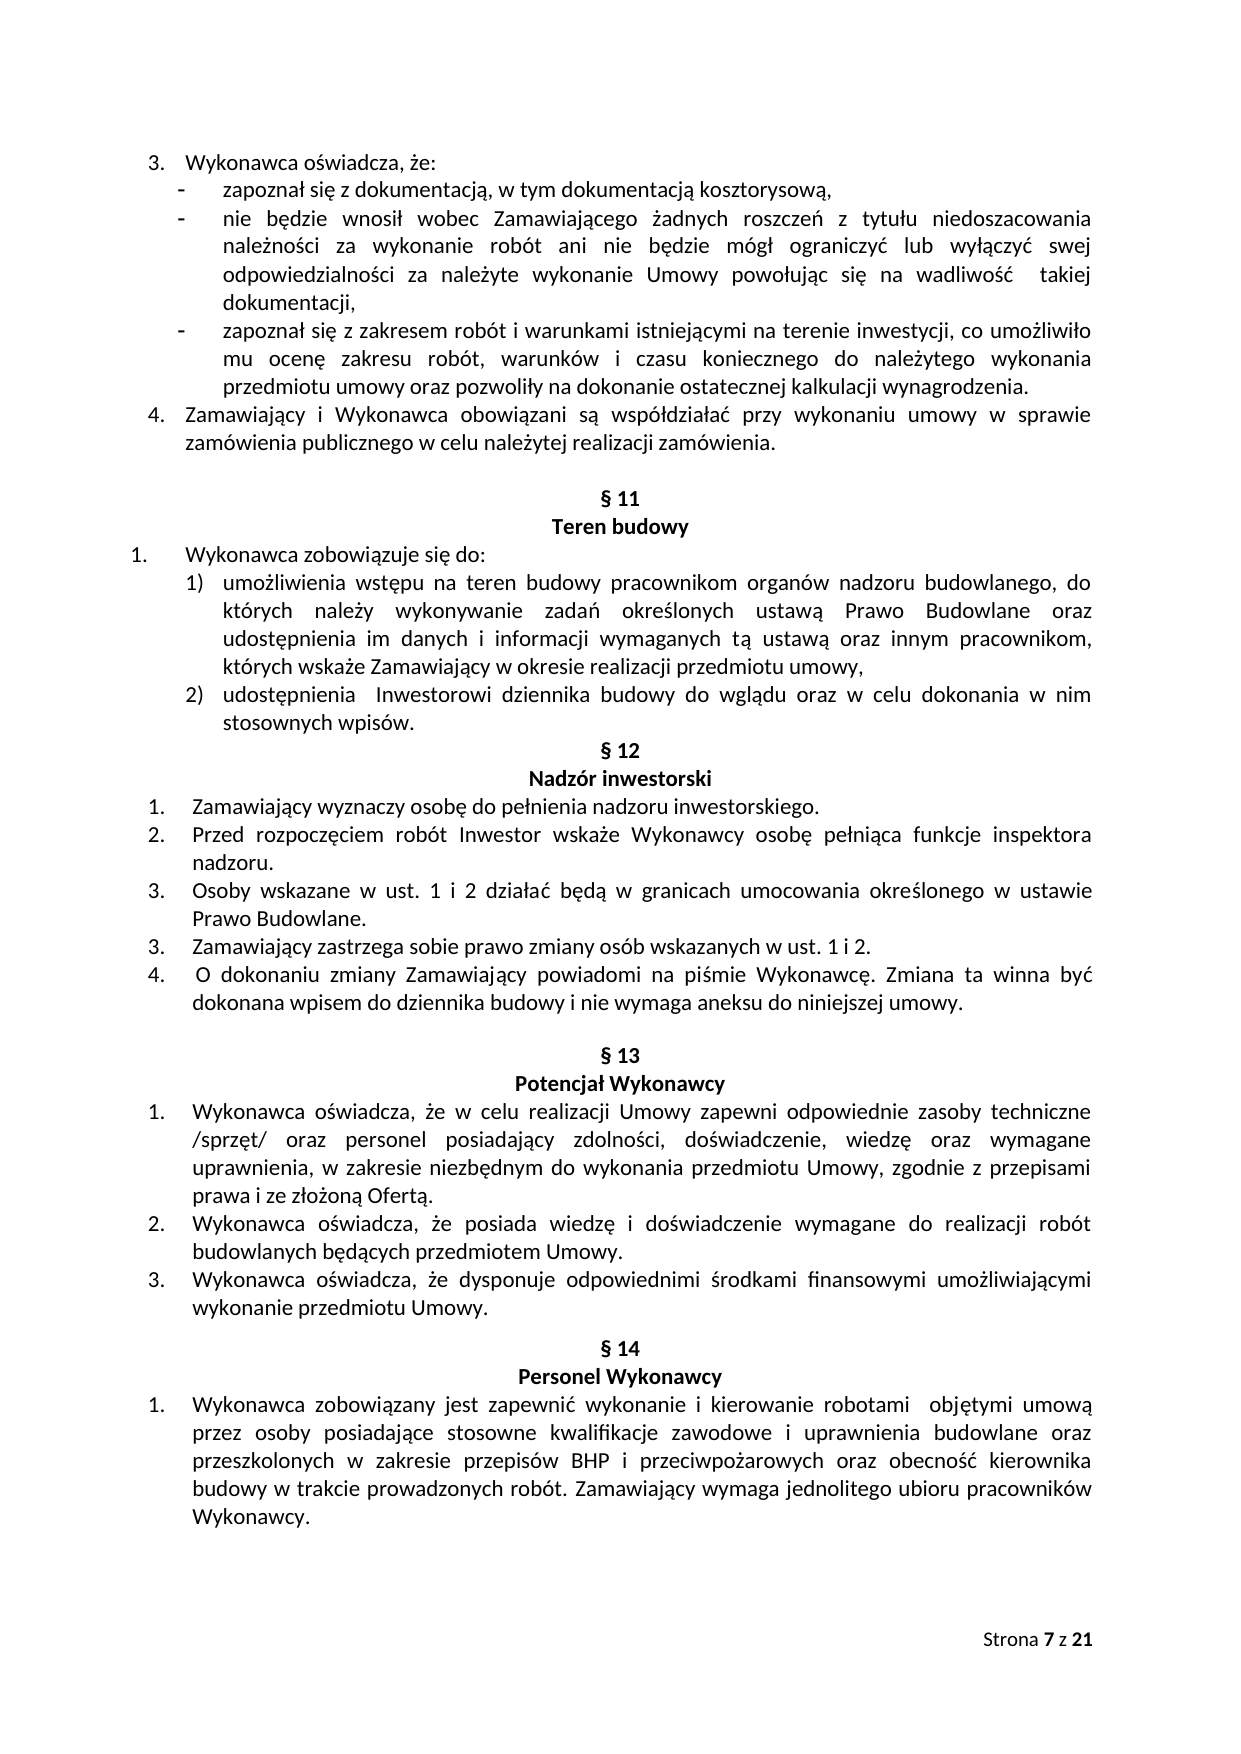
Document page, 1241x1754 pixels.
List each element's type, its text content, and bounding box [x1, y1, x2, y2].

text Nadzór inwestorski [148, 764, 1093, 792]
list zapoznał się z dokumentacją, w tym dokumentacją kosztorysową, [185, 176, 1093, 204]
list Przed rozpoczęciem robót Inwestor wskaże Wykonawcy osobę pełniąca funkcje inspektora nadzoru. [148, 820, 1093, 876]
list Wykonawca oświadcza, że: [148, 148, 1093, 176]
list nie będzie wnosił wobec Zamawiającego żadnych roszczeń z tytułu niedoszacowania należności za wykonanie robót ani nie będzie mógł ograniczyć lub wyłączyć swej odpowiedzialności za należyte wykonanie Umowy powołując się na wadliwość takiej dokumentacji, [185, 204, 1093, 316]
text 3. Osoby wskazane w ust. 1 i 2 działać będą w granicach umocowania określonego w ustawie Prawo Budowlane. [148, 876, 1093, 932]
list umożliwienia wstępu na teren budowy pracownikom organów nadzoru budowlanego, do których należy wykonywanie zadań określonych ustawą Prawo Budowlane oraz udostępnienia im danych i informacji wymaganych tą ustawą oraz innym pracownikom, których wskaże Zamawiający w okresie realizacji przedmiotu umowy, [185, 568, 1093, 680]
list zapoznał się z zakresem robót i warunkami istniejącymi na terenie inwestycji, co umożliwiło mu ocenę zakresu robót, warunków i czasu koniecznego do należytego wykonania przedmiotu umowy oraz pozwoliły na dokonanie ostatecznej kalkulacji wynagrodzenia. [185, 316, 1093, 400]
list Wykonawca oświadcza, że dysponuje odpowiednimi środkami finansowymi umożliwiającymi wykonanie przedmiotu Umowy. [148, 1265, 1093, 1321]
text Teren budowy [148, 512, 1093, 540]
text § 13 [148, 1041, 1093, 1069]
text § 11 [148, 484, 1093, 512]
list Wykonawca oświadcza, że w celu realizacji Umowy zapewni odpowiednie zasoby techniczne /sprzęt/ oraz personel posiadający zdolności, doświadczenie, wiedzę oraz wymagane uprawnienia, w zakresie niezbędnym do wykonania przedmiotu Umowy, zgodnie z przepisami prawa i ze złożoną Ofertą. [148, 1097, 1093, 1209]
list Zamawiający wyznaczy osobę do pełnienia nadzoru inwestorskiego. [148, 792, 1093, 820]
list Wykonawca oświadcza, że posiada wiedzę i doświadczenie wymagane do realizacji robót budowlanych będących przedmiotem Umowy. [148, 1209, 1093, 1265]
list udostępnienia Inwestorowi dziennika budowy do wglądu oraz w celu dokonania w nim stosownych wpisów. [185, 680, 1093, 736]
text § 14 [148, 1334, 1093, 1362]
text 1. Wykonawca zobowiązany jest zapewnić wykonanie i kierowanie robotami objętymi umową przez osoby posiadające stosowne kwalifikacje zawodowe i uprawnienia budowlane oraz przeszkolonych w zakresie przepisów BHP i przeciwpożarowych oraz obecność kierownika budowy w trakcie prowadzonych robót. Zamawiający wymaga jednolitego ubioru pracowników Wykonawcy. [148, 1390, 1093, 1530]
text 4. O dokonaniu zmiany Zamawiający powiadomi na piśmie Wykonawcę. Zmiana ta winna być dokonana wpisem do dziennika budowy i nie wymaga aneksu do niniejszej umowy. [148, 960, 1093, 1016]
text 3. Zamawiający zastrzega sobie prawo zmiany osób wskazanych w ust. 1 i 2. [148, 932, 1093, 960]
text Potencjał Wykonawcy [148, 1069, 1093, 1097]
text § 12 [148, 736, 1093, 764]
list Wykonawca zobowiązuje się do: [148, 540, 1093, 568]
text Personel Wykonawcy [148, 1362, 1093, 1390]
list Zamawiający i Wykonawca obowiązani są współdziałać przy wykonaniu umowy w sprawie zamówienia publicznego w celu należytej realizacji zamówienia. [148, 400, 1093, 456]
